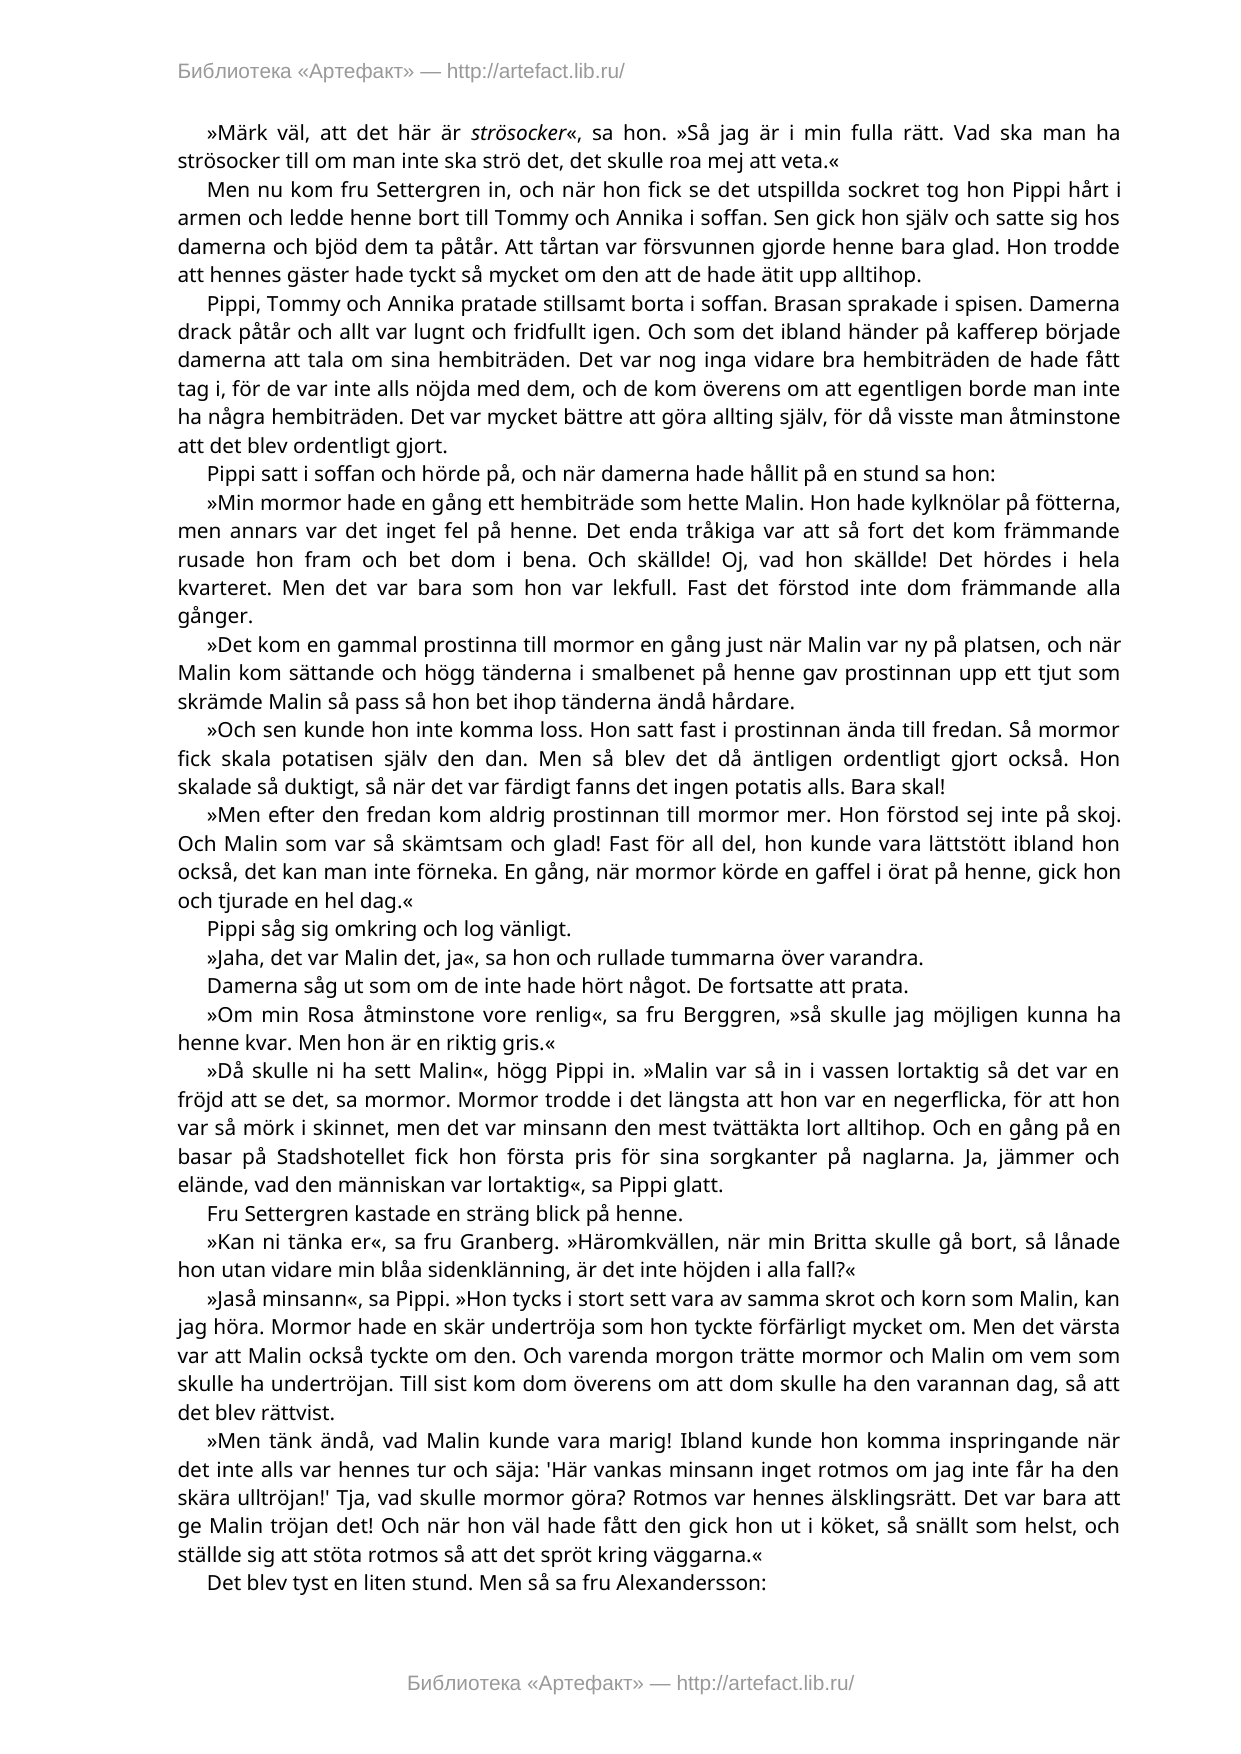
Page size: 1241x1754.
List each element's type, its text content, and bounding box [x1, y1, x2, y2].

text »Och sen kunde hon inte komma loss. Hon satt fast i prostinnan ända till fredan. Så mormor fick skala potatisen själv den dan. Men så blev det då äntligen ordentligt gjort också. Hon skalade så duktigt, så när det var färdigt fanns det ingen potatis alls. Bara skal! [177, 715, 1122, 801]
text Pippi satt i soffan och hörde på, och när damerna hade hållit på en stund sa hon: [177, 459, 1122, 488]
text Fru Settergren kastade en sträng blick på henne. [177, 1199, 1122, 1227]
text Det blev tyst en liten stund. Men så sa fru Alexandersson: [177, 1568, 1122, 1597]
text »Om min Rosa åtminstone vore renlig«, sa fru Berggren, »så skulle jag möjligen kunna ha henne kvar. Men hon är en riktig gris.« [177, 1000, 1122, 1057]
text »Märk väl, att det här är strösocker«, sa hon. »Så jag är i min fulla rätt. Vad ska man ha strösocker till om man inte ska strö det, det skulle roa mej att veta.« [177, 118, 1122, 175]
text Pippi, Tommy och Annika pratade stillsamt borta i soffan. Brasan sprakade i spisen. Damerna drack påtår och allt var lugnt och fridfullt igen. Och som det ibland händer på kafferep började damerna att tala om sina hembiträden. Det var nog inga vidare bra hembiträden de hade fått tag i, för de var inte alls nöjda med dem, och de kom överens om att egentligen borde man inte ha några hembiträden. Det var mycket bättre att göra allting själv, för då visste man åtminstone att det blev ordentligt gjort. [177, 289, 1122, 459]
text »Min mormor hade en gång ett hembiträde som hette Malin. Hon hade kylknölar på fötterna, men annars var det inget fel på henne. Det enda tråkiga var att så fort det kom främmande rusade hon fram och bet dom i bena. Och skällde! Oj, vad hon skällde! Det hördes i hela kvarteret. Men det var bara som hon var lekfull. Fast det förstod inte dom främmande alla gånger. [177, 488, 1122, 630]
text »Då skulle ni ha sett Malin«, högg Pippi in. »Malin var så in i vassen lortaktig så det var en fröjd att se det, sa mormor. Mormor trodde i det längsta att hon var en negerflicka, för att hon var så mörk i skinnet, men det var minsann den mest tvättäkta lort alltihop. Och en gång på en basar på Stadshotellet fick hon första pris för sina sorgkanter på naglarna. Ja, jämmer och elände, vad den människan var lortaktig«, sa Pippi glatt. [177, 1057, 1122, 1199]
text Pippi såg sig omkring och log vänligt. [177, 914, 1122, 943]
text »Men efter den fredan kom aldrig prostinnan till mormor mer. Hon förstod sej inte på skoj. Och Malin som var så skämtsam och glad! Fast för all del, hon kunde vara lättstött ibland hon också, det kan man inte förneka. En gång, när mormor körde en gaffel i örat på henne, gick hon och tjurade en hel dag.« [177, 801, 1122, 914]
text »Men tänk ändå, vad Malin kunde vara marig! Ibland kunde hon komma inspringande när det inte alls var hennes tur och säja: 'Här vankas minsann inget rotmos om jag inte får ha den skära ulltröjan!' Tja, vad skulle mormor göra? Rotmos var hennes älsklingsrätt. Det var bara att ge Malin tröjan det! Och när hon väl hade fått den gick hon ut i köket, så snällt som helst, och ställde sig att stöta rotmos så att det spröt kring väggarna.« [177, 1426, 1122, 1568]
text »Det kom en gammal prostinna till mormor en gång just när Malin var ny på platsen, och när Malin kom sättande och högg tänderna i smalbenet på henne gav prostinnan upp ett tjut som skrämde Malin så pass så hon bet ihop tänderna ändå hårdare. [177, 630, 1122, 715]
text Damerna såg ut som om de inte hade hört något. De fortsatte att prata. [177, 971, 1122, 1000]
text »Jaha, det var Malin det, ja«, sa hon och rullade tummarna över varandra. [177, 943, 1122, 971]
text »Kan ni tänka er«, sa fru Granberg. »Häromkvällen, när min Britta skulle gå bort, så lånade hon utan vidare min blåa sidenklänning, är det inte höjden i alla fall?« [177, 1227, 1122, 1284]
text Men nu kom fru Settergren in, och när hon fick se det utspillda sockret tog hon Pippi hårt i armen och ledde henne bort till Tommy och Annika i soffan. Sen gick hon själv och satte sig hos damerna och bjöd dem ta påtår. Att tårtan var försvunnen gjorde henne bara glad. Hon trodde att hennes gäster hade tyckt så mycket om den att de hade ätit upp alltihop. [177, 175, 1122, 289]
text »Jaså minsann«, sa Pippi. »Hon tycks i stort sett vara av samma skrot och korn som Malin, kan jag höra. Mormor hade en skär undertröja som hon tyckte förfärligt mycket om. Men det värsta var att Malin också tyckte om den. Och varenda morgon trätte mormor och Malin om vem som skulle ha undertröjan. Till sist kom dom överens om att dom skulle ha den varannan dag, så att det blev rättvist. [177, 1284, 1122, 1426]
